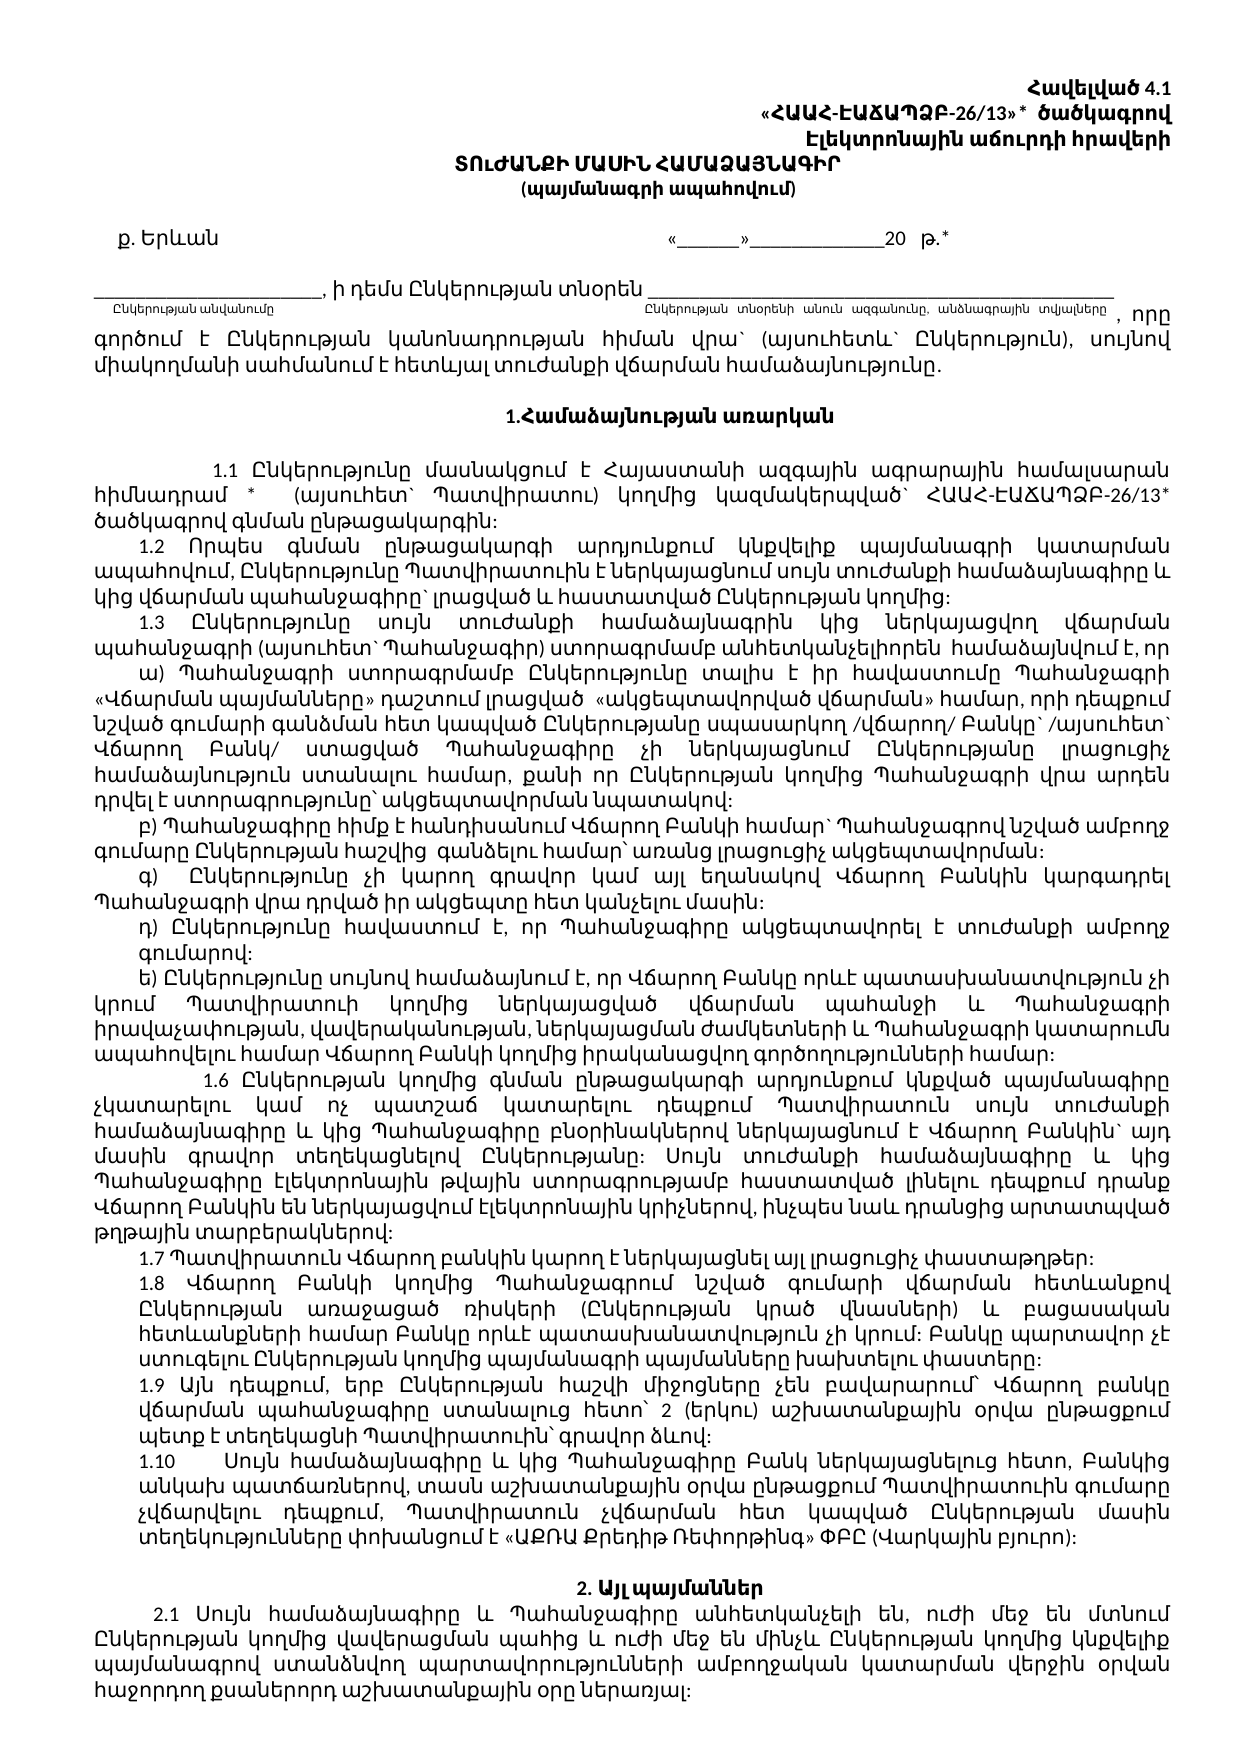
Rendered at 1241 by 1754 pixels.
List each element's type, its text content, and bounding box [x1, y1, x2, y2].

text «ՀԱԱՀ-ԷԱՃԱՊՁԲ-26/13»* ծածկագրով [94, 100, 1171, 126]
text 1.8 Վճարող Բանկի կողմից Պահանջագրում նշված գումարի վճարման հետևանքով Ընկերության առաջացած ռիսկերի (Ընկերության կրած վնասների) և բացասական հետևանքների համար Բանկը որևէ պատասխանատվություն չի կրում: Բանկը պարտավոր չէ ստուգելու Ընկերության կողմից պայմանագրի պայմանները խախտելու փաստերը: [138, 1270, 1171, 1372]
text ՏՈւԺԱՆՔԻ ՄԱՍԻՆ ՀԱՄԱՁԱՅՆԱԳԻՐ [94, 151, 1171, 177]
text 1.9 Այն դեպքում, երբ Ընկերության հաշվի միջոցները չեն բավարարում՝ Վճարող բանկը վճարման պահանջագիրը ստանալուց հետո՝ 2 (երկու) աշխատանքային օրվա ընթացքում պետք է տեղեկացնի Պատվիրատուին՝ գրավոր ձևով: [138, 1372, 1171, 1448]
text դ) Ընկերությունը հավաստում է, որ Պահանջագիրը ակցեպտավորել է տուժանքի ամբողջ գումարով: [138, 914, 1171, 965]
text 1.6 Ընկերության կողմից գնման ընթացակարգի արդյունքում կնքված պայմանագիրը չկատարելու կամ ոչ պատշաճ կատարելու դեպքում Պատվիրատուն սույն տուժանքի համաձայնագիրը և կից Պահանջագիրը բնօրինակներով ներկայացնում է Վճարող Բանկին` այդ մասին գրավոր տեղեկացնելով Ընկերությանը: Սույն տուժանքի համաձայնագիրը և կից Պահանջագիրը էլեկտրոնային թվային ստորագրությամբ հաստատված լինելու դեպքում դրանք Վճարող Բանկին են ներկայացվում էլեկտրոնային կրիչներով, ինչպես նաև դրանցից արտատպված թղթային տարբերակներով: [94, 1067, 1171, 1245]
text ք. Երևան «______»_____________20 թ.* [94, 225, 1171, 250]
text գ) Ընկերությունը չի կարող գրավոր կամ այլ եղանակով Վճարող Բանկին կարգադրել Պահանջագրի վրա դրված իր ակցեպտը հետ կանչելու մասին: [94, 864, 1171, 914]
text 1.7 Պատվիրատուն Վճարող բանկին կարող է ներկայացնել այլ լրացուցիչ փաստաթղթեր: [138, 1245, 1171, 1270]
text 1.10 Սույն համաձայնագիրը և կից Պահանջագիրը Բանկ ներկայացնելուց հետո, Բանկից անկախ պատճառներով, տասն աշխատանքային օրվա ընթացքում Պատվիրատուին գումարը չվճարվելու դեպքում, Պատվիրատուն չվճարման հետ կապված Ընկերության մասին տեղեկությունները փոխանցում է «ԱՔՌԱ Քրեդիթ Ռեփորթինգ» ՓԲԸ (Վարկային բյուրո): [138, 1448, 1171, 1550]
text ե) Ընկերությունը սույնով համաձայնում է, որ Վճարող Բանկը որևէ պատասխանատվություն չի կրում Պատվիրատուի կողմից ներկայացված վճարման պահանջի և Պահանջագրի իրավաչափության, վավերականության, ներկայացման ժամկետների և Պահանջագրի կատարումն ապահովելու համար Վճարող Բանկի կողմից իրականացվող գործողությունների համար: [94, 965, 1171, 1067]
text ա) Պահանջագրի ստորագրմամբ Ընկերությունը տալիս է իր հավաստումը Պահանջագրի «Վճարման պայմանները» դաշտում լրացված «ակցեպտավորված վճարման» համար, որի դեպքում նշված գումարի գանձման հետ կապված Ընկերությանը սպասարկող /վճարող/ Բանկը` /այսուհետ` Վճարող Բանկ/ ստացված Պահանջագիրը չի ներկայացնում Ընկերությանը լրացուցիչ համաձայնություն ստանալու համար, քանի որ Ընկերության կողմից Պահանջագրի վրա արդեն դրվել է ստորագրությունը՝ ակցեպտավորման նպատակով: [94, 660, 1171, 813]
text 2.1 Սույն համաձայնագիրը և Պահանջագիրը անհետկանչելի են, ուժի մեջ են մտնում Ընկերության կողմից վավերացման պահից և ուժի մեջ են մինչև Ընկերության կողմից կնքվելիք պայմանագրով ստանձնվող պարտավորությունների ամբողջական կատարման վերջին օրվան հաջորդող քսաներորդ աշխատանքային օրը ներառյալ: [94, 1601, 1171, 1702]
text 1.3 Ընկերությունը սույն տուժանքի համաձայնագրին կից ներկայացվող վճարման պահանջագրի (այսուհետ` Պահանջագիր) ստորագրմամբ անհետկանչելիորեն համաձայնվում է, որ [94, 609, 1171, 660]
text Ընկերության անվանումը Ընկերության տնօրենի անուն ազգանունը, անձնագրային տվյալները , որը գործում է Ընկերության կանոնադրության հիման վրա` (այսուհետև` Ընկերություն), սույնով միակողմանի սահմանում է հետևյալ տուժանքի վճարման համաձայնությունը. [94, 301, 1171, 377]
text 1.Համաձայնության առարկան [169, 403, 1171, 428]
text Հավելված 4.1 [94, 75, 1171, 100]
text (պայմանագրի ապահովում) [94, 177, 1171, 199]
text 1.1 Ընկերությունը մասնակցում է Հայաստանի ազգային ագրարային համալսարան հիմնադրամ * (այսուհետ` Պատվիրատու) կողմից կազմակերպված` ՀԱԱՀ-ԷԱՃԱՊՁԲ-26/13* ծածկագրով գնման ընթացակարգին: [94, 457, 1171, 533]
text Էլեկտրոնային աճուրդի հրավերի [94, 126, 1171, 151]
text բ) Պահանջագիրը հիմք է հանդիսանում Վճարող Բանկի համար` Պահանջագրով նշված ամբողջ գումարը Ընկերության հաշվից գանձելու համար՝ առանց լրացուցիչ ակցեպտավորման: [94, 813, 1171, 864]
text 2. Այլ պայմաններ [169, 1575, 1171, 1601]
text 1.2 Որպես գնման ընթացակարգի արդյունքում կնքվելիք պայմանագրի կատարման ապահովում, Ընկերությունը Պատվիրատուին է ներկայացնում սույն տուժանքի համաձայնագիրը և կից վճարման պահանջագիրը` լրացված և հաստատված Ընկերության կողմից: [94, 533, 1171, 609]
text ______________________, ի դեմս Ընկերության տնօրեն _____________________________________________ [94, 276, 1171, 301]
